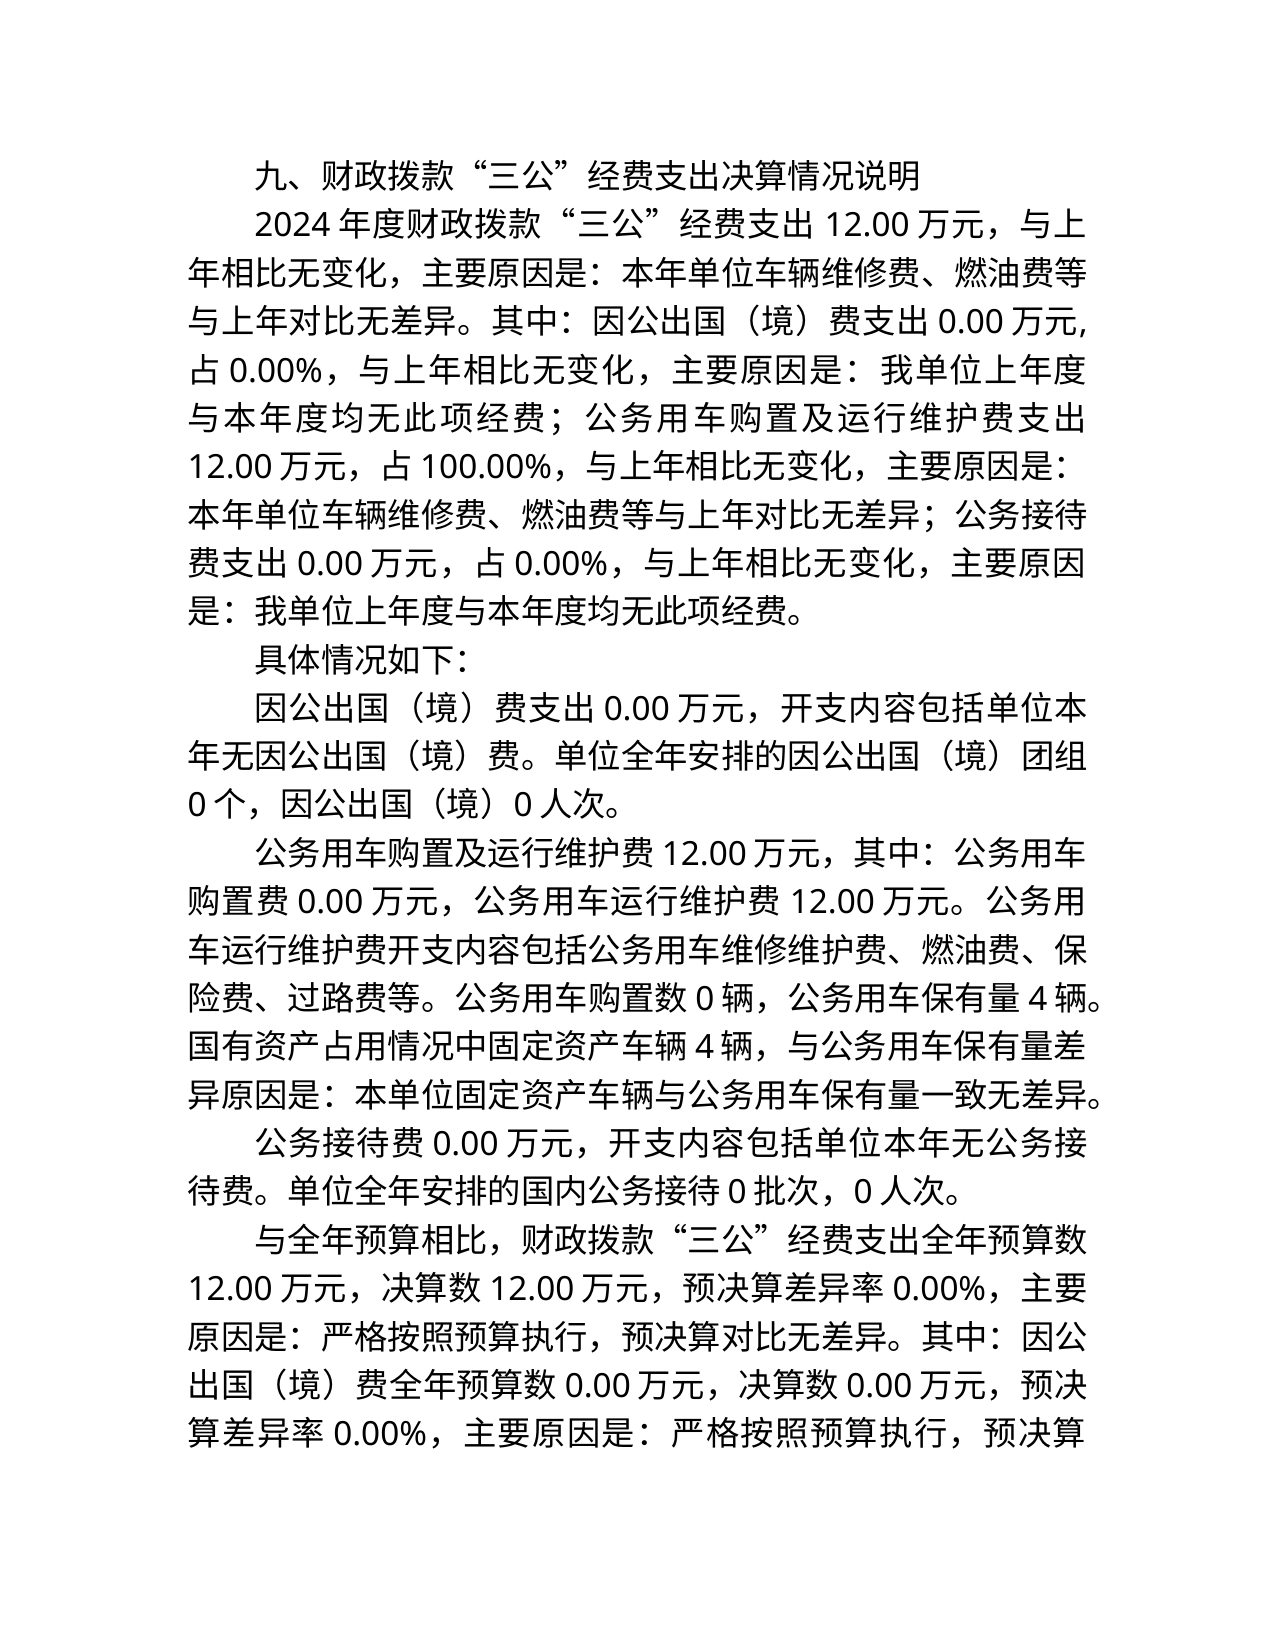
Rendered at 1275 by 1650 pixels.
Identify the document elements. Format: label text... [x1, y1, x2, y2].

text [187, 1214, 1087, 1456]
text 2024年度财政拨款“三公”经费支出12.00万元，与上年相比无变化，主要原因是：本年单位车辆维修费、燃油费等与上年对比无差异。其中：因公出国（境）费支出0.00万元,占0.00%，与上年相比无变化，主要原因是：我单位上年度与本年度均无此项经费；公务用车购置及运行维护费支出12.00万元，占100.00%，与上年相比无变化，主要原因是：本年单位车辆维修费、燃油费等与上年对比无差异；公务接待费支出0.00万元，占0.00%，与上年相比无变化，主要原因是：我单位上年度与本年度均无此项经费。 [187, 198, 1087, 633]
text 因公出国（境）费支出0.00万元，开支内容包括单位本年无因公出国（境）费。单位全年安排的因公出国（境）团组0个，因公出国（境）0人次。 [187, 682, 1087, 827]
text 公务接待费0.00万元，开支内容包括单位本年无公务接待费。单位全年安排的国内公务接待0批次，0人次。 [187, 1117, 1087, 1214]
text 九、财政拨款“三公”经费支出决算情况说明 [187, 150, 1087, 198]
text 具体情况如下： [187, 633, 1087, 682]
text 公务用车购置及运行维护费12.00万元，其中：公务用车购置费0.00万元，公务用车运行维护费12.00万元。公务用车运行维护费开支内容包括公务用车维修维护费、燃油费、保险费、过路费等。公务用车购置数0辆，公务用车保有量4辆。国有资产占用情况中固定资产车辆4辆，与公务用车保有量差异原因是：本单位固定资产车辆与公务用车保有量一致无差异。 [187, 827, 1087, 1117]
